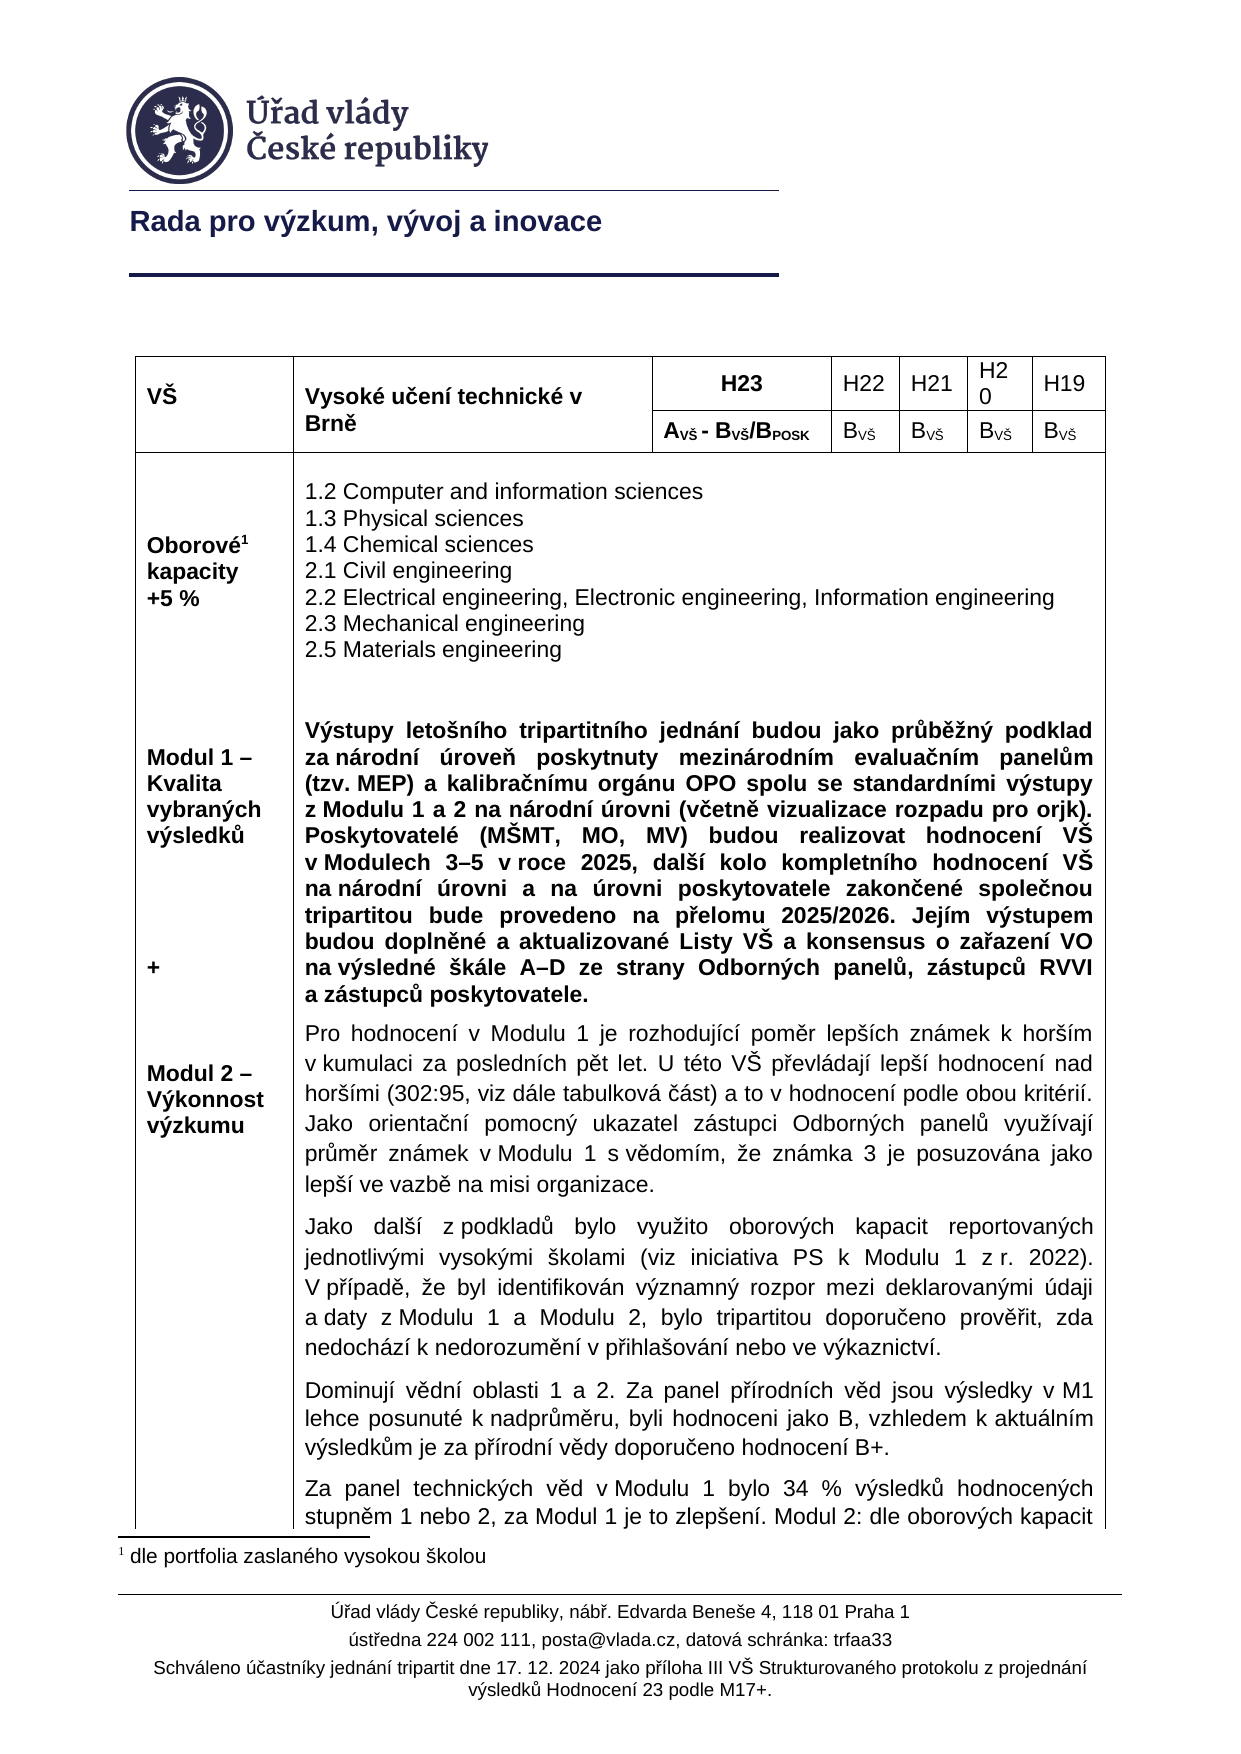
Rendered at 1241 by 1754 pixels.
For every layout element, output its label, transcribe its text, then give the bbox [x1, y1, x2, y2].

table_header Vysoké učení technické v Brně [294, 357, 652, 451]
table_header H23 [653, 357, 831, 409]
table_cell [294, 717, 1105, 1529]
table_header H20 [968, 357, 1032, 409]
table_header VŠ [136, 357, 293, 451]
table_header H19 [1033, 357, 1105, 409]
table_header H22 [832, 357, 899, 409]
table_cell BVŠ [1033, 411, 1105, 451]
table_cell AVŠ - BVŠ/BPOSK [653, 411, 831, 451]
table_header H21 [900, 357, 967, 409]
table_cell BVŠ [968, 411, 1032, 451]
table_cell 1.2 Computer and information sciences 1.3 Physical sciences 1.4 Chemical sciences 2.1 Civil engineering 2.2 Electrical engineering, Electronic engineering, Information engineering 2.3 Mechanical engineering 2.5 Materials engineering [294, 453, 1105, 717]
picture [126, 77, 489, 184]
table_cell BVŠ [832, 411, 899, 451]
table_cell BVŠ [900, 411, 967, 451]
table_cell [136, 717, 293, 1529]
table_cell Oborové kapacity +5 % [136, 453, 293, 717]
